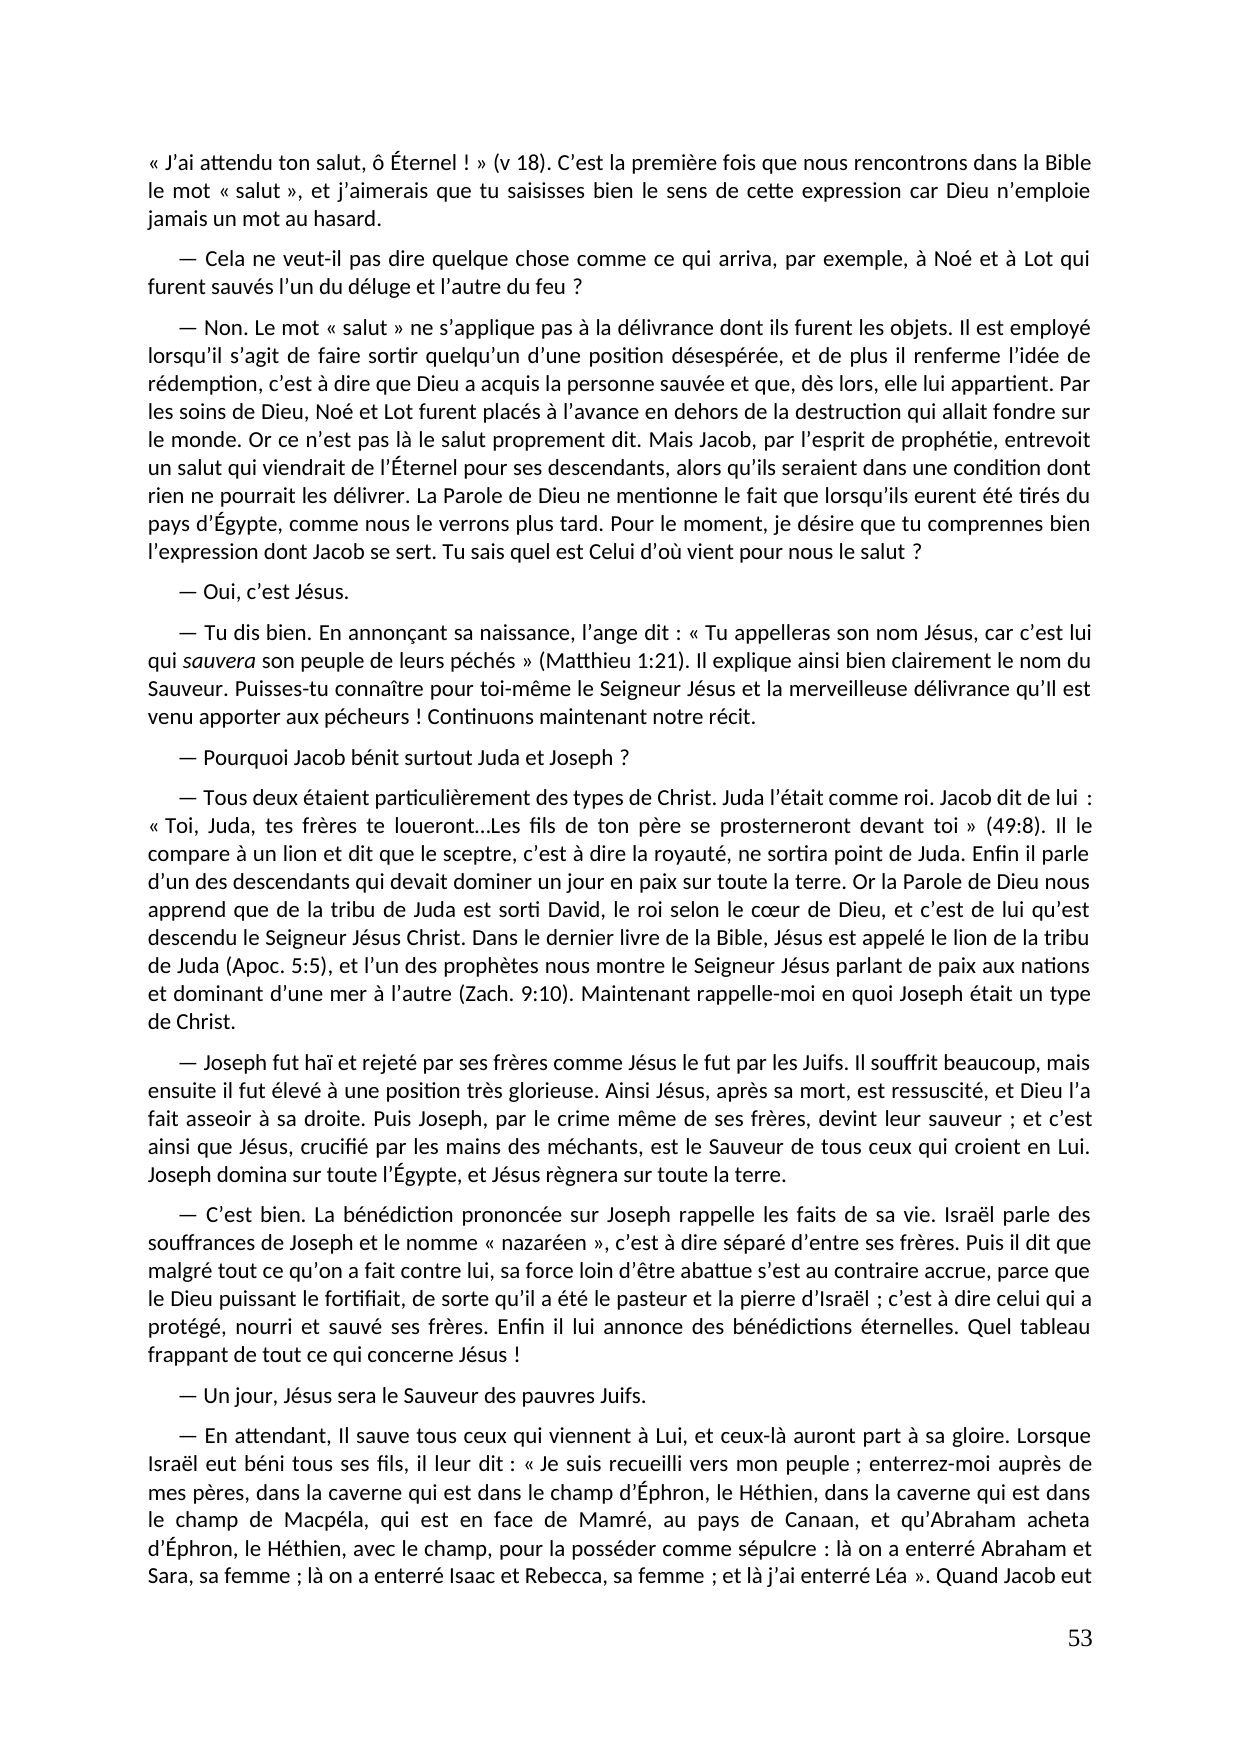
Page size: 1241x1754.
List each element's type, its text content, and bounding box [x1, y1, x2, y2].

text — Non. Le mot « salut » ne s’applique pas à la délivrance dont ils furent les objets. Il est employé lorsqu’il s’agit de faire sortir quelqu’un d’une position désespérée, et de plus il renferme l’idée de rédemption, c’est à dire que Dieu a acquis la personne sauvée et que, dès lors, elle lui appartient. Par les soins de Dieu, Noé et Lot furent placés à l’avance en dehors de la destruction qui allait fondre sur le monde. Or ce n’est pas là le salut proprement dit. Mais Jacob, par l’esprit de prophétie, entrevoit un salut qui viendrait de l’Éternel pour ses descendants, alors qu’ils seraient dans une condition dont rien ne pourrait les délivrer. La Parole de Dieu ne mentionne le fait que lorsqu’ils eurent été tirés du pays d’Égypte, comme nous le verrons plus tard. Pour le moment, je désire que tu comprennes bien l’expression dont Jacob se sert. Tu sais quel est Celui d’où vient pour nous le salut ? [148, 313, 1092, 565]
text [148, 1422, 1092, 1590]
text — C’est bien. La bénédiction prononcée sur Joseph rappelle les faits de sa vie. Israël parle des souffrances de Joseph et le nomme « nazaréen », c’est à dire séparé d’entre ses frères. Puis il dit que malgré tout ce qu’on a fait contre lui, sa force loin d’être abattue s’est au contraire accrue, parce que le Dieu puissant le fortifiait, de sorte qu’il a été le pasteur et la pierre d’Israël ; c’est à dire celui qui a protégé, nourri et sauvé ses frères. Enfin il lui annonce des bénédictions éternelles. Quel tableau frappant de tout ce qui concerne Jésus ! [148, 1200, 1092, 1368]
text — Tu dis bien. En annonçant sa naissance, l’ange dit : « Tu appelleras son nom Jésus, car c’est lui qui sauvera son peuple de leurs péchés » (Matthieu 1:21). Il explique ainsi bien clairement le nom du Sauveur. Puisses-tu connaître pour toi-même le Seigneur Jésus et la merveilleuse délivrance qu’Il est venu apporter aux pécheurs ! Continuons maintenant notre récit. [148, 618, 1092, 730]
text — Oui, c’est Jésus. [148, 577, 1092, 606]
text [148, 148, 1092, 232]
text — Un jour, Jésus sera le Sauveur des pauvres Juifs. [148, 1381, 1092, 1409]
text — Cela ne veut-il pas dire quelque chose comme ce qui arriva, par exemple, à Noé et à Lot qui furent sauvés l’un du déluge et l’autre du feu ? [148, 244, 1092, 300]
text — Joseph fut haï et rejeté par ses frères comme Jésus le fut par les Juifs. Il souffrit beaucoup, mais ensuite il fut élevé à une position très glorieuse. Ainsi Jésus, après sa mort, est ressuscité, et Dieu l’a fait asseoir à sa droite. Puis Joseph, par le crime même de ses frères, devint leur sauveur ; et c’est ainsi que Jésus, crucifié par les mains des méchants, est le Sauveur de tous ceux qui croient en Lui. Joseph domina sur toute l’Égypte, et Jésus règnera sur toute la terre. [148, 1048, 1092, 1188]
text — Tous deux étaient particulièrement des types de Christ. Juda l’était comme roi. Jacob dit de lui : « Toi, Juda, tes frères te loueront…Les fils de ton père se prosterneront devant toi » (49:8). Il le compare à un lion et dit que le sceptre, c’est à dire la royauté, ne sortira point de Juda. Enfin il parle d’un des descendants qui devait dominer un jour en paix sur toute la terre. Or la Parole de Dieu nous apprend que de la tribu de Juda est sorti David, le roi selon le cœur de Dieu, et c’est de lui qu’est descendu le Seigneur Jésus Christ. Dans le dernier livre de la Bible, Jésus est appelé le lion de la tribu de Juda (Apoc. 5:5), et l’un des prophètes nous montre le Seigneur Jésus parlant de paix aux nations et dominant d’une mer à l’autre (Zach. 9:10). Maintenant rappelle-moi en quoi Joseph était un type de Christ. [148, 783, 1092, 1035]
text — Pourquoi Jacob bénit surtout Juda et Joseph ? [148, 743, 1092, 771]
